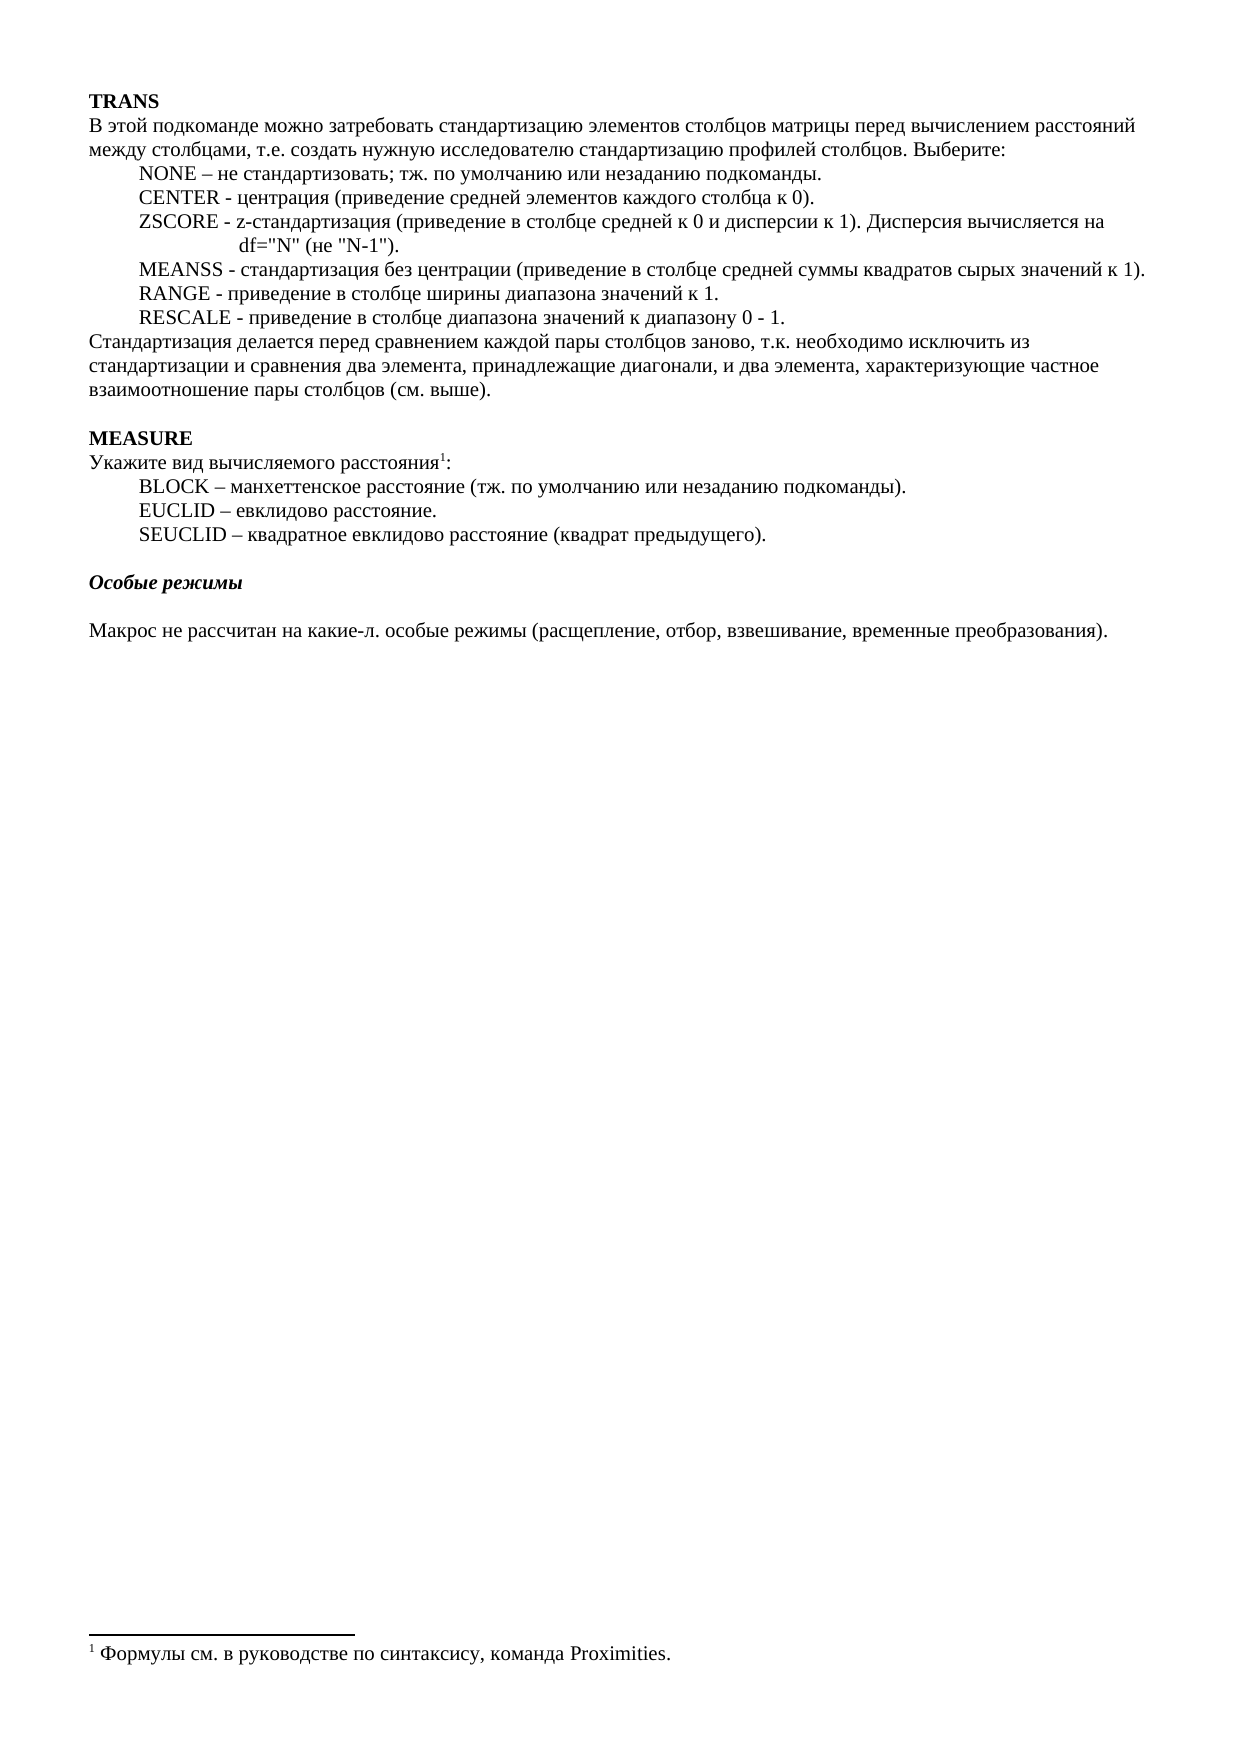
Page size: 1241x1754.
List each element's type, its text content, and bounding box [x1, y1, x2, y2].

text Стандартизация делается перед сравнением каждой пары столбцов заново, т.к. необходимо исключить из стандартизации и сравнения два элемента, принадлежащие диагонали, и два элемента, характеризующие частное взаимоотношение пары столбцов (см. выше). [89, 329, 1152, 401]
text BLOCK – манхеттенское расстояние (тж. по умолчанию или незаданию подкоманды). [139, 474, 1152, 498]
text MEANSS - стандартизация без центрации (приведение в столбце средней суммы квадратов сырых значений к 1). [139, 257, 1152, 281]
text RESCALE - приведение в столбце диапазона значений к диапазону 0 - 1. [139, 305, 1152, 329]
subtitle Особые режимы [89, 570, 1152, 594]
text ZSCORE - z-стандартизация (приведение в столбце средней к 0 и дисперсии к 1). Дисперсия вычисляется на df="N" (не "N-1"). [139, 209, 1152, 257]
text SEUCLID – квадратное евклидово расстояние (квадрат предыдущего). [139, 522, 1152, 546]
subtitle MEASURE [89, 426, 1152, 449]
text Макрос не рассчитан на какие-л. особые режимы (расщепление, отбор, взвешивание, временные преобразования). [89, 618, 1152, 642]
text EUCLID – евклидово расстояние. [139, 498, 1152, 522]
text CENTER - центрация (приведение средней элементов каждого столбца к 0). [139, 185, 1152, 209]
text NONE – не стандартизовать; тж. по умолчанию или незаданию подкоманды. [139, 161, 1152, 185]
text RANGE - приведение в столбце ширины диапазона значений к 1. [139, 281, 1152, 305]
text Укажите вид вычисляемого расстояния: [89, 449, 1152, 474]
subtitle TRANS [89, 89, 1152, 113]
text В этой подкоманде можно затребовать стандартизацию элементов столбцов матрицы перед вычислением расстояний между столбцами, т.е. создать нужную исследователю стандартизацию профилей столбцов. Выберите: [89, 113, 1152, 161]
